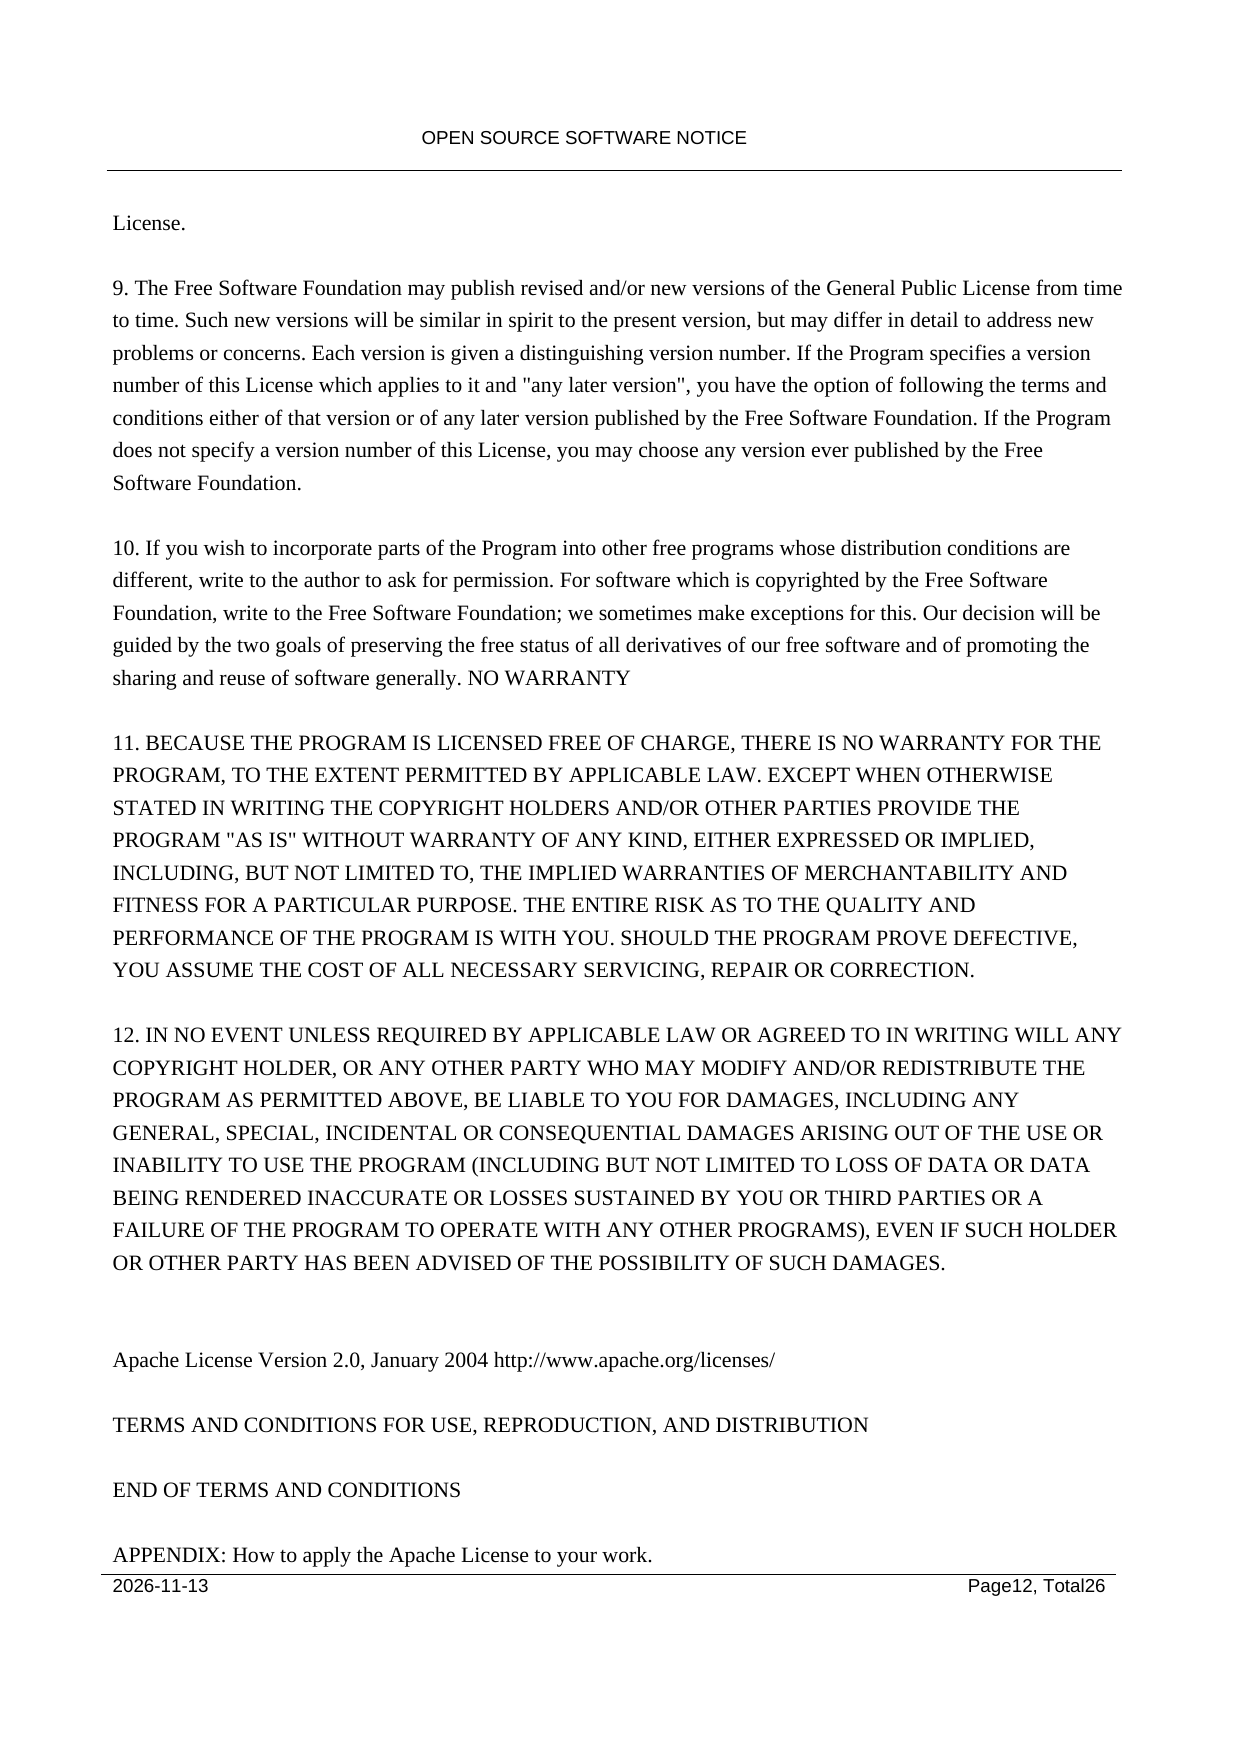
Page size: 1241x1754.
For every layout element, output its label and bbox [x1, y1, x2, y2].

text [112, 206, 1128, 1571]
